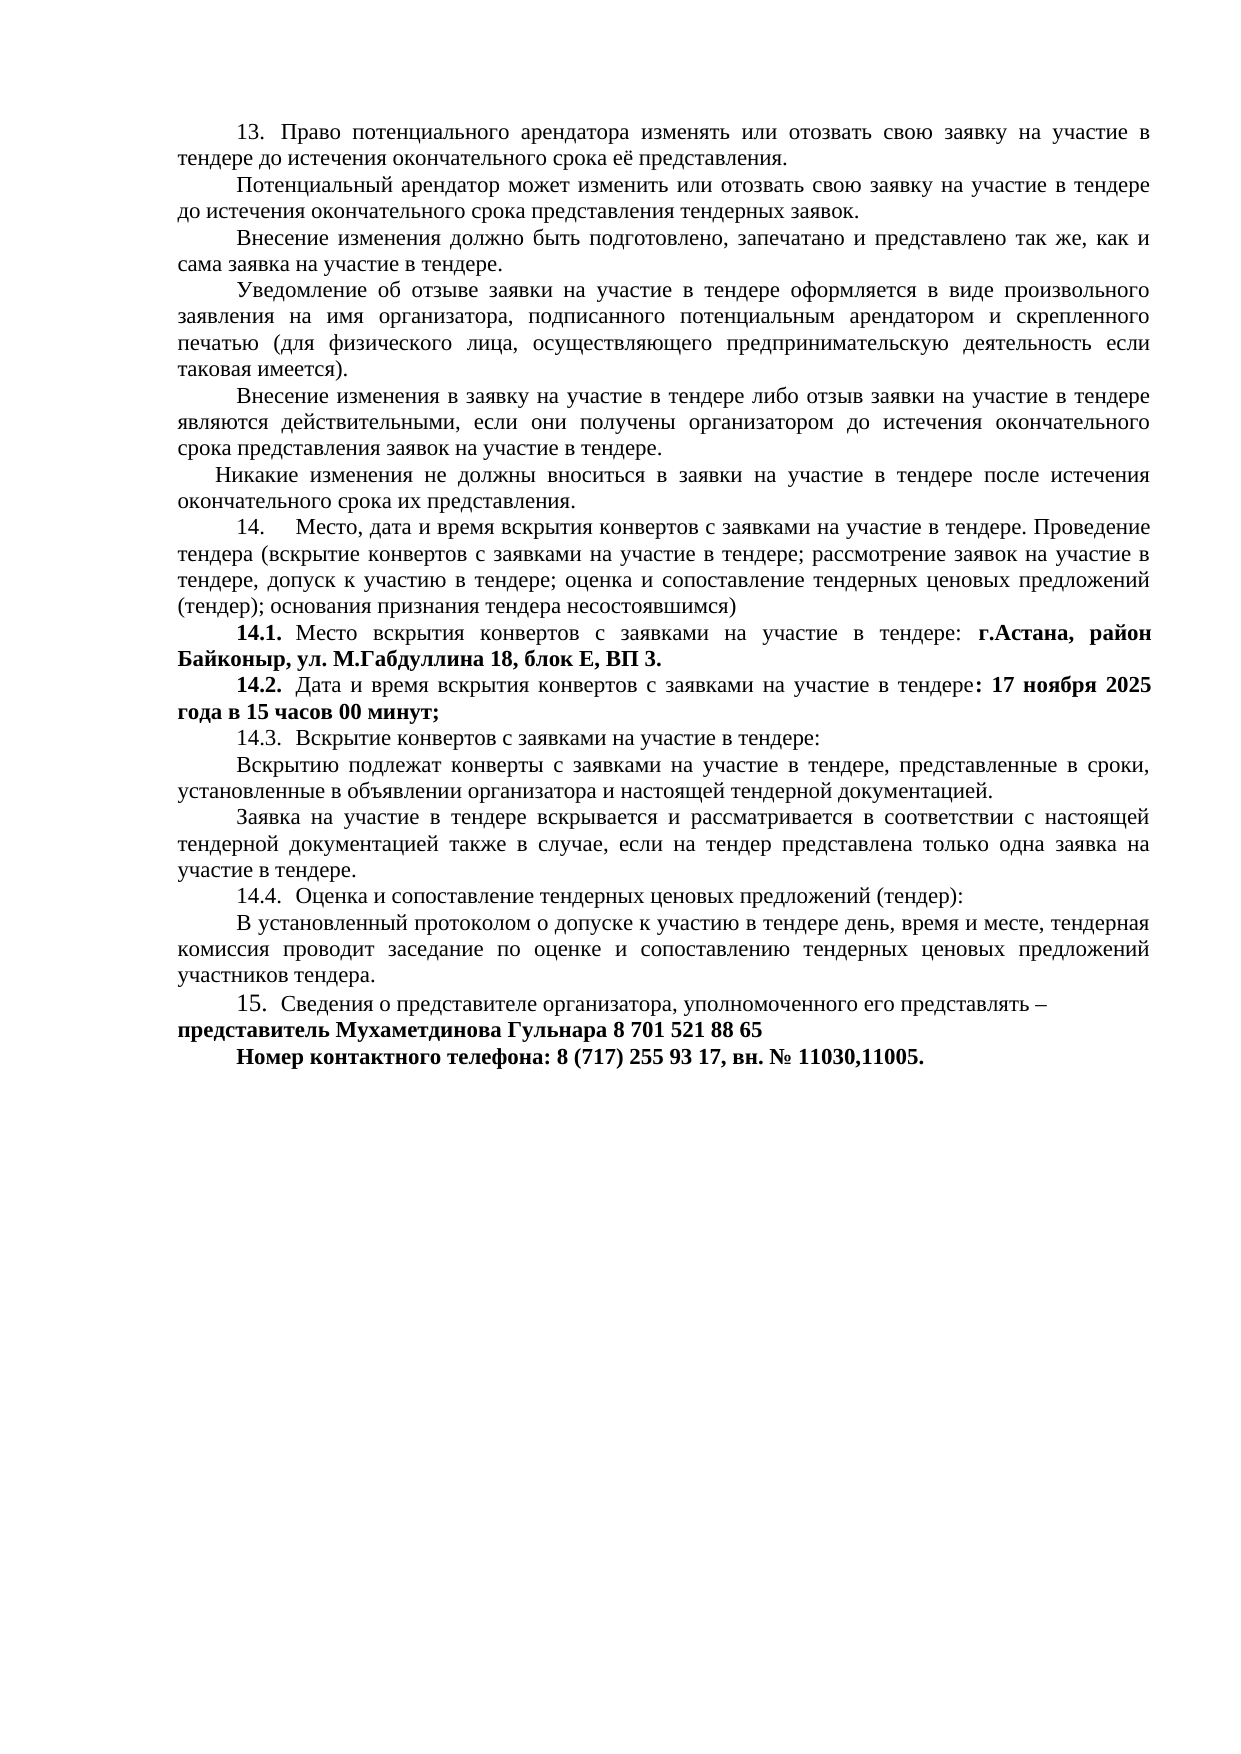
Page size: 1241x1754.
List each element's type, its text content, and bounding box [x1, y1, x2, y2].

text Никакие изменения не должны вноситься в заявки на участие в тендере после истечения окончательного срока их представления. [177, 461, 1152, 513]
text Потенциальный арендатор может изменить или отозвать свою заявку на участие в тендере до истечения окончательного срока представления тендерных заявок. [177, 171, 1152, 223]
list Оценка и сопоставление тендерных ценовых предложений (тендер): [177, 882, 1152, 909]
list Право потенциального арендатора изменять или отозвать свою заявку на участие в тендере до истечения окончательного срока её представления. [177, 118, 1152, 171]
text Внесение изменения должно быть подготовлено, запечатано и представлено так же, как и сама заявка на участие в тендере. [177, 223, 1152, 276]
list Вскрытие конвертов с заявками на участие в тендере: [177, 724, 1152, 751]
text Заявка на участие в тендере вскрывается и рассматривается в соответствии с настоящей тендерной документацией также в случае, если на тендер представлена только одна заявка на участие в тендере. [177, 803, 1152, 882]
text Уведомление об отзыве заявки на участие в тендере оформляется в виде произвольного заявления на имя организатора, подписанного потенциальным арендатором и скрепленного печатью (для физического лица, осуществляющего предпринимательскую деятельность если таковая имеется). [177, 276, 1152, 382]
list Место, дата и время вскрытия конвертов с заявками на участие в тендере. Проведение тендера (вскрытие конвертов с заявками на участие в тендере; рассмотрение заявок на участие в тендере, допуск к участию в тендере; оценка и сопоставление тендерных ценовых предложений (тендер); основания признания тендера несостоявшимся) [177, 513, 1152, 619]
list Сведения о представителе организатора, уполномоченного его представлять – представитель Мухаметдинова Гульнара 8 701 521 88 65 [177, 988, 1152, 1043]
list Место вскрытия конвертов с заявками на участие в тендере: г.Астана, район Байконыр, ул. М.Габдуллина 18, блок Е, ВП 3. [177, 619, 1152, 672]
list Дата и время вскрытия конвертов с заявками на участие в тендере: 17 ноября 2025 года в 15 часов 00 минут; [177, 672, 1152, 724]
text Номер контактного телефона: 8 (717) 255 93 17, вн. № 11030,11005. [177, 1043, 1152, 1069]
text В установленный протоколом о допуске к участию в тендере день, время и месте, тендерная комиссия проводит заседание по оценке и сопоставлению тендерных ценовых предложений участников тендера. [177, 909, 1152, 988]
text Вскрытию подлежат конверты с заявками на участие в тендере, представленные в сроки, установленные в объявлении организатора и настоящей тендерной документацией. [177, 751, 1152, 803]
text Внесение изменения в заявку на участие в тендере либо отзыв заявки на участие в тендере являются действительными, если они получены организатором до истечения окончательного срока представления заявок на участие в тендере. [177, 382, 1152, 461]
